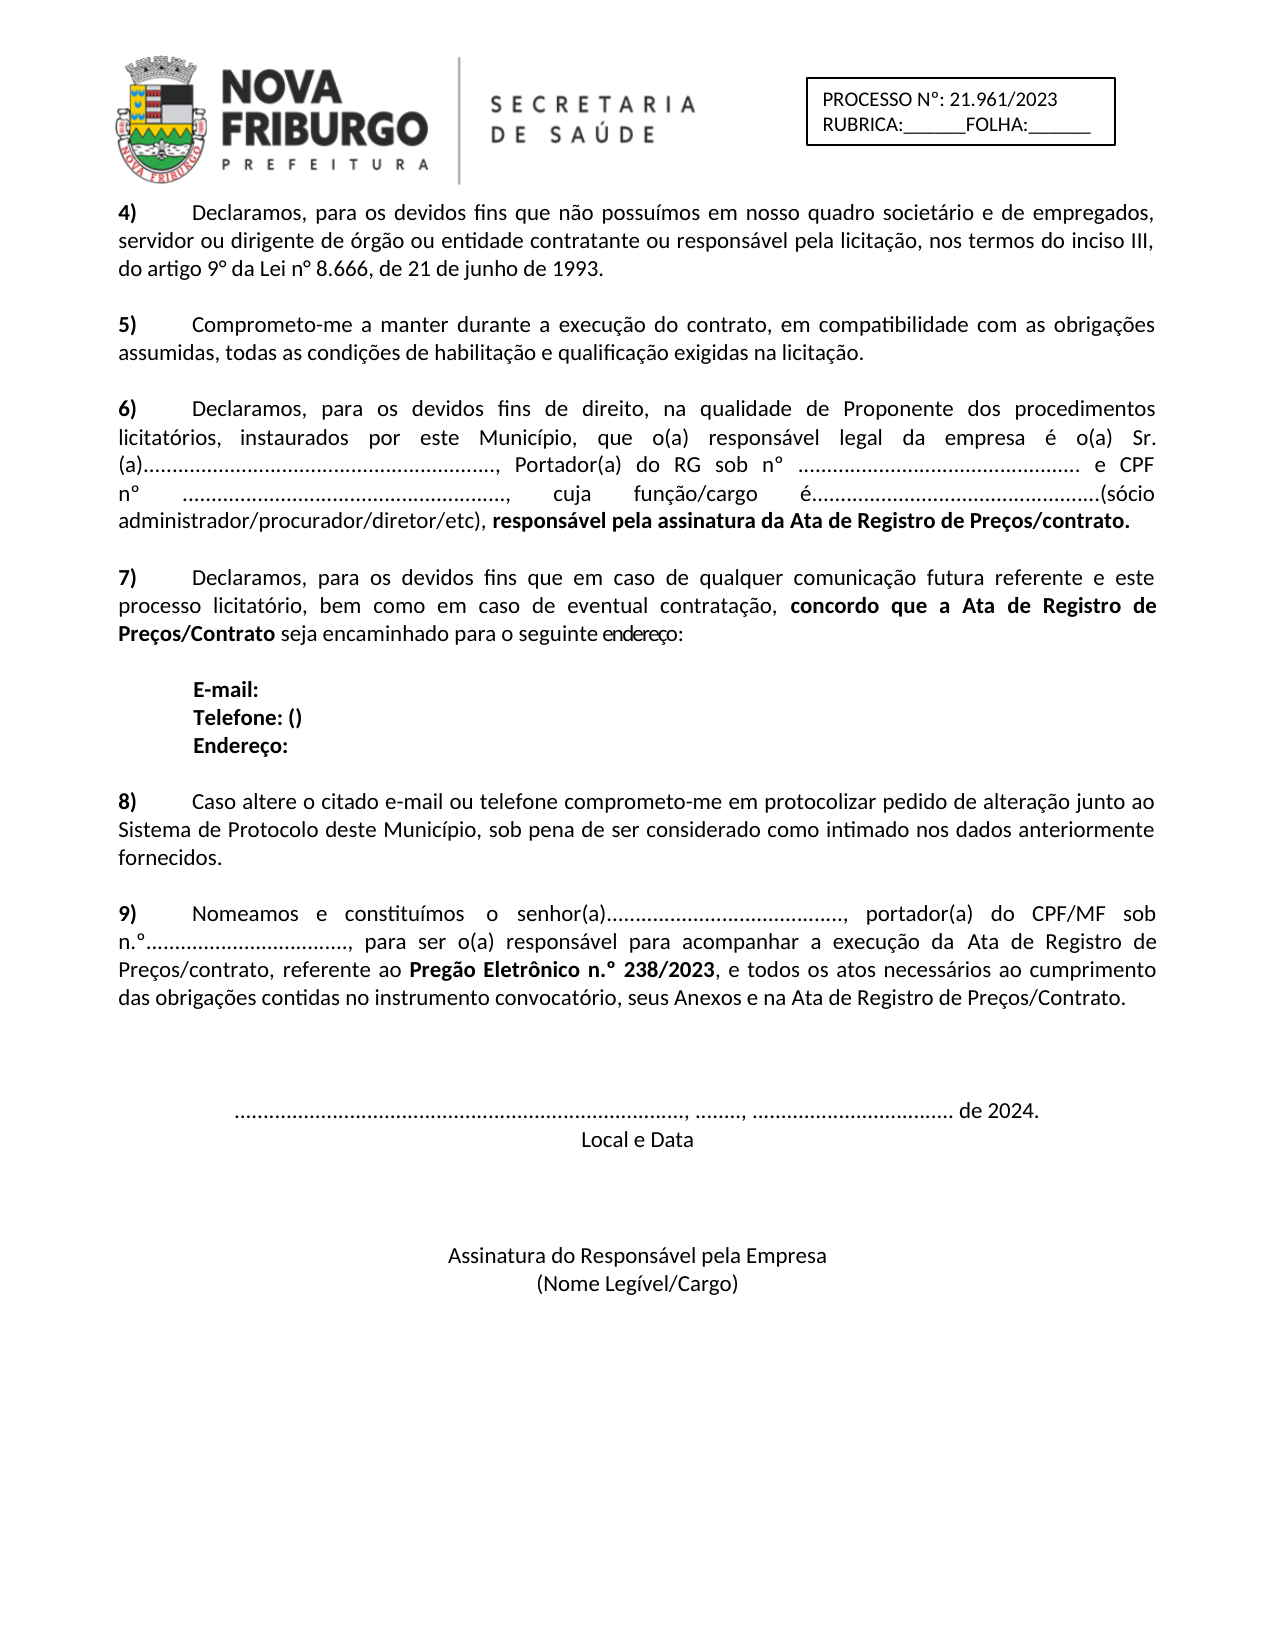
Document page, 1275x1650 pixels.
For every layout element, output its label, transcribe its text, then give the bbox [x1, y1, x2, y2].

text Assinatura do Responsável pela Empresa [118, 1241, 1157, 1269]
list Declaramos, para os devidos fins que em caso de qualquer comunicação futura referente e este processo licitatório, bem como em caso de eventual contratação, concordo que a Ata de Registro de Preços/Contrato seja encaminhado para o seguinte endereço: [118, 563, 1157, 647]
text .............................................................................., ........, ................................... de 2024. [118, 1095, 1157, 1124]
picture [103, 44, 712, 199]
list Comprometo-me a manter durante a execução do contrato, em compatibilidade com as obrigações assumidas, todas as condições de habilitação e qualificação exigidas na licitação. [118, 311, 1157, 367]
list Declaramos, para os devidos fins de direito, na qualidade de Proponente dos procedimentos licitatórios, instaurados por este Município, que o(a) responsável legal da empresa é o(a) Sr.(a)............................................................., Portador(a) do RG sob nº ................................................. e CPF nº ........................................................, cuja função/cargo é..................................................(sócio administrador/procurador/diretor/etc), responsável pela assinatura da Ata de Registro de Preços/contrato. [118, 394, 1157, 535]
list Declaramos, para os devidos fins que não possuímos em nosso quadro societário e de empregados, servidor ou dirigente de órgão ou entidade contratante ou responsável pela licitação, nos termos do inciso III, do artigo 9° da Lei n° 8.666, de 21 de junho de 1993. [118, 198, 1157, 282]
list E-mail: [193, 675, 1157, 703]
list Nomeamos e constituímos o senhor(a)........................................., portador(a) do CPF/MF sob n.º..................................., para ser o(a) responsável para acompanhar a execução da Ata de Registro de Preços/contrato, referente ao Pregão Eletrônico n.º 238/2023, e todos os atos necessários ao cumprimento das obrigações contidas no instrumento convocatório, seus Anexos e na Ata de Registro de Preços/Contrato. [118, 899, 1157, 1011]
text (Nome Legível/Cargo) [118, 1269, 1157, 1297]
list Telefone: () [193, 703, 1157, 731]
text Local e Data [118, 1124, 1157, 1153]
list Endereço: [193, 731, 1157, 759]
list Caso altere o citado e-mail ou telefone comprometo-me em protocolizar pedido de alteração junto ao Sistema de Protocolo deste Município, sob pena de ser considerado como intimado nos dados anteriormente fornecidos. [118, 787, 1157, 871]
